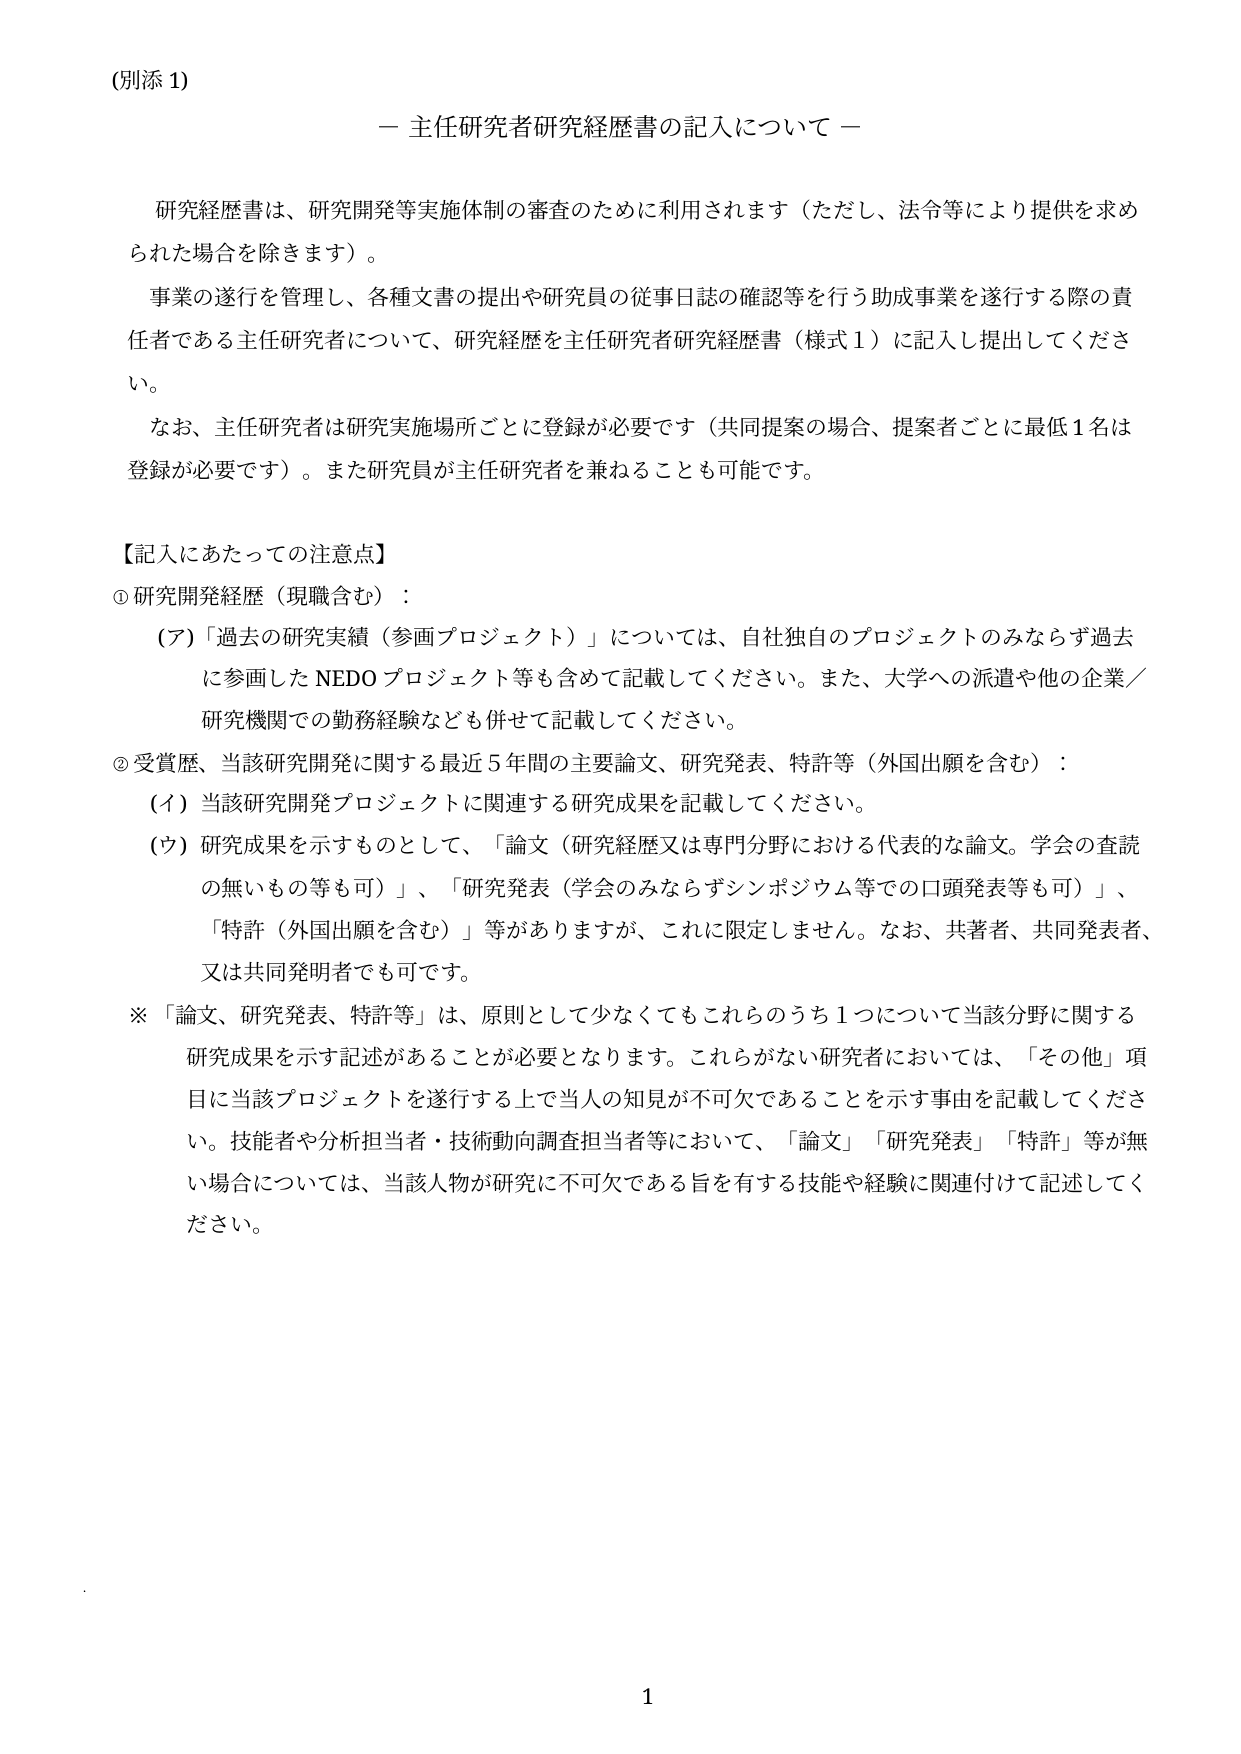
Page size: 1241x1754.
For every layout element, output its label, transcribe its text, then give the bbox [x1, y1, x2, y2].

text ②受賞歴、当該研究開発に関する最近５年間の主要論文、研究発表、特許等（外国出願を含む）： [112, 746, 1152, 777]
text 【記入にあたっての注意点】 [112, 537, 1152, 569]
text ※ 「論文、研究発表、特許等」は、原則として少なくてもこれらのうち１つについて当該分野に関する研究成果を示す記述があることが必要となります。これらがない研究者においては、「その他」項目に当該プロジェクトを遂行する上で当人の知見が不可欠であることを示す事由を記載してください。技能者や分析担当者・技術動向調査担当者等において、「論文」「研究発表」「特許」等が無い場合については、当該人物が研究に不可欠である旨を有する技能や経験に関連付けて記述してください。 [112, 998, 1152, 1239]
text 研究経歴書は、研究開発等実施体制の審査のために利用されます（ただし、法令等により提供を求められた場合を除きます）。 [127, 193, 1152, 268]
text － 主任研究者研究経歴書の記入について － [111, 108, 1128, 144]
text (別添 1) [111, 63, 1184, 95]
text (ア)「過去の研究実績（参画プロジェクト）」については、自社独自のプロジェクトのみならず過去に参画したNEDOプロジェクト等も含めて記載してください。また、大学への派遣や他の企業／研究機関での勤務経験なども併せて記載してください。 [157, 620, 1152, 735]
list 当該研究開発プロジェクトに関連する研究成果を記載してください。 [150, 786, 1152, 818]
text ①研究開発経歴（現職含む）： [112, 579, 1152, 610]
list 研究成果を示すものとして、「論文（研究経歴又は専門分野における代表的な論文。学会の査読の無いもの等も可）」、「研究発表（学会のみならずシンポジウム等での口頭発表等も可）」、「特許（外国出願を含む）」等がありますが、これに限定しません。なお、共著者、共同発表者、又は共同発明者でも可です。 [150, 828, 1152, 987]
text なお、主任研究者は研究実施場所ごとに登録が必要です（共同提案の場合、提案者ごとに最低1名は登録が必要です）。また研究員が主任研究者を兼ねることも可能です。 [127, 410, 1152, 484]
text 事業の遂行を管理し、各種文書の提出や研究員の従事日誌の確認等を行う助成事業を遂行する際の責任者である主任研究者について、研究経歴を主任研究者研究経歴書（様式１）に記入し提出してください。 [127, 280, 1152, 398]
